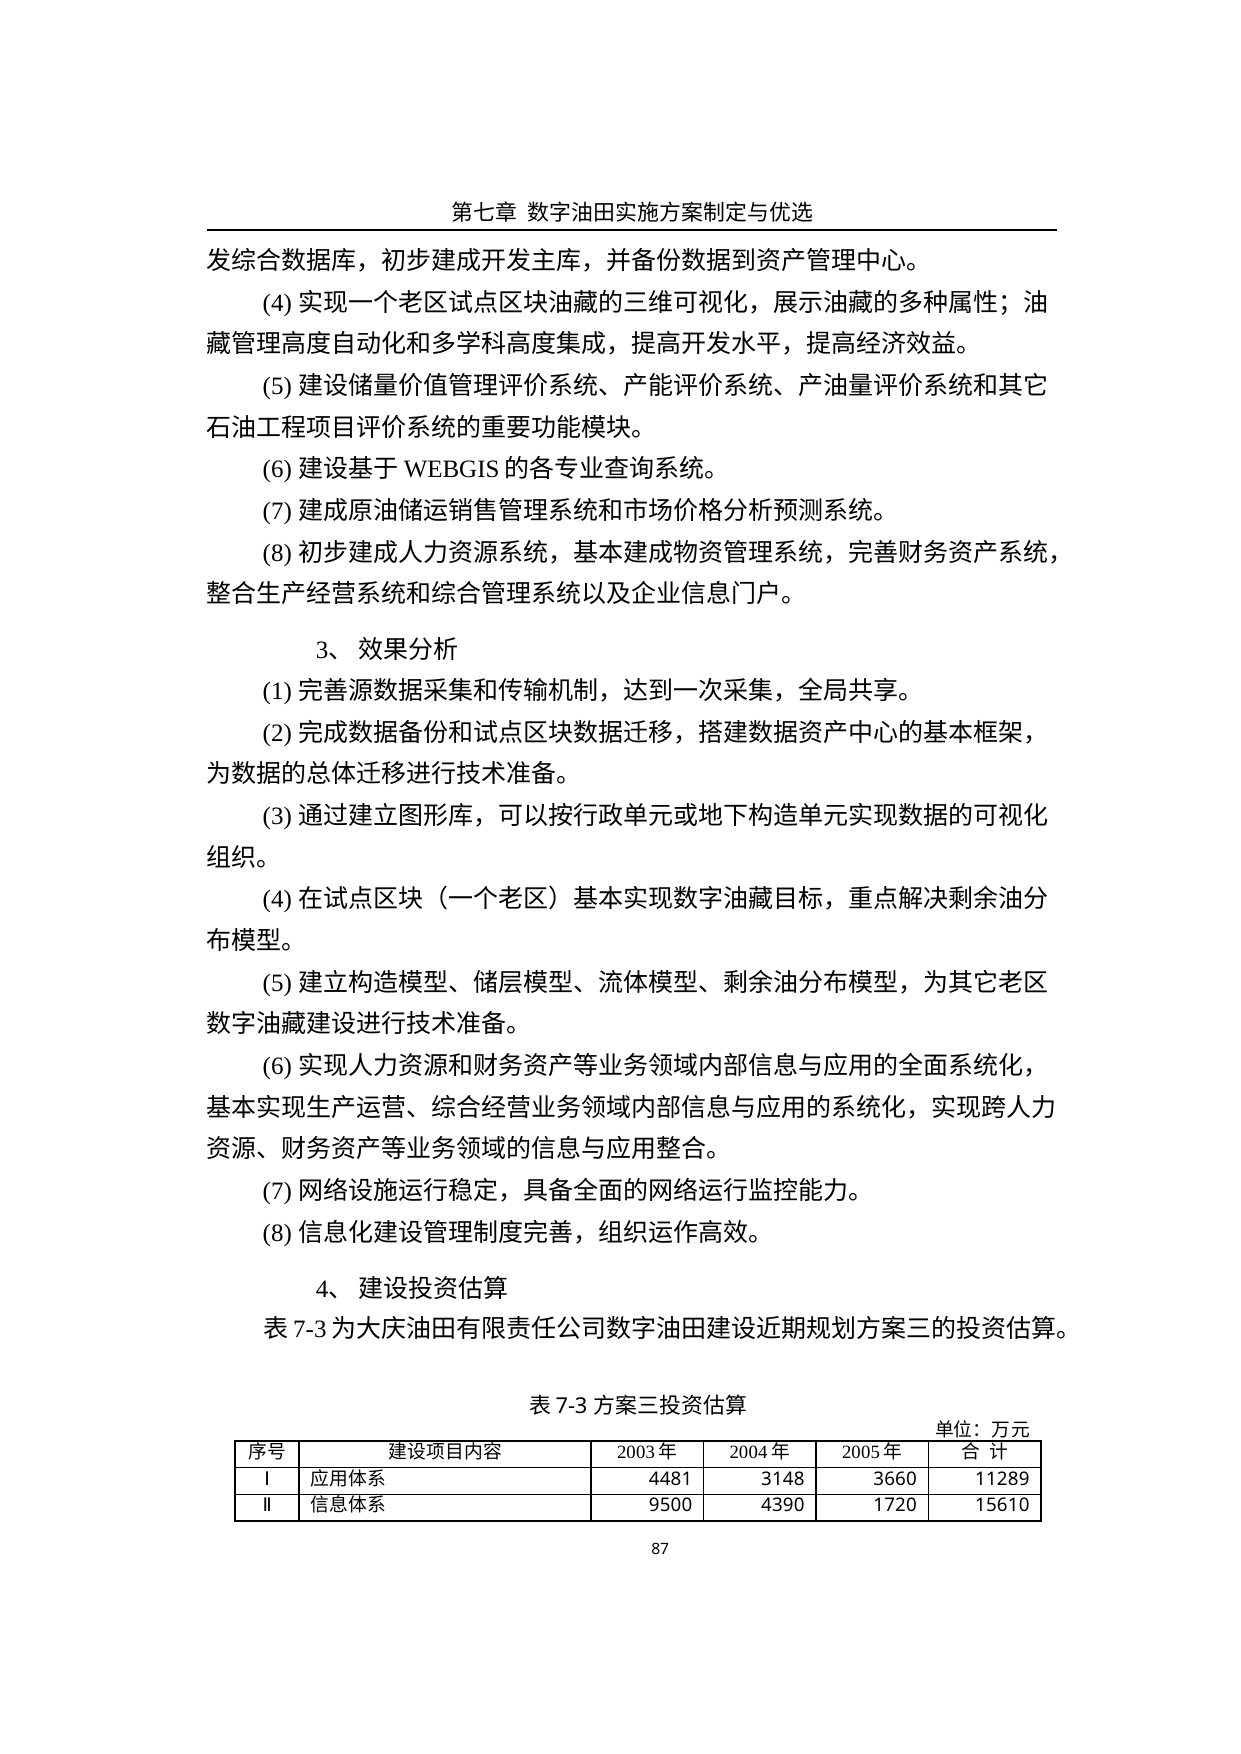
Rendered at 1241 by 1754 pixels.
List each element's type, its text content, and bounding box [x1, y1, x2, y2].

table_cell 3660 [817, 1468, 928, 1493]
table_cell 4390 [704, 1495, 815, 1520]
table_cell Ⅰ [236, 1468, 298, 1493]
table_cell 3148 [704, 1468, 815, 1493]
subtitle 建设基于WEBGIS的各专业查询系统。 [206, 444, 1057, 486]
subtitle 完善源数据采集和传输机制，达到一次采集，全局共享。 [206, 666, 1057, 708]
table_cell Ⅱ [236, 1495, 298, 1520]
subtitle 建成原油储运销售管理系统和市场价格分析预测系统。 [206, 486, 1057, 528]
subtitle 在试点区块（一个老区）基本实现数字油藏目标，重点解决剩余油分布模型。 [206, 874, 1057, 958]
subtitle 通过建立图形库，可以按行政单元或地下构造单元实现数据的可视化组织。 [206, 791, 1057, 874]
subtitle 建设储量价值管理评价系统、产能评价系统、产油量评价系统和其它石油工程项目评价系统的重要功能模块。 [206, 361, 1057, 444]
subtitle 建立构造模型、储层模型、流体模型、剩余油分布模型，为其它老区数字油藏建设进行技术准备。 [206, 958, 1057, 1041]
text 表7-3为大庆油田有限责任公司数字油田建设近期规划方案三的投资估算。 [207, 1304, 1057, 1346]
table_cell 15610 [929, 1495, 1040, 1520]
table_cell 应用体系 [300, 1468, 590, 1493]
table_cell 信息体系 [300, 1495, 590, 1520]
table_cell 9500 [592, 1495, 703, 1520]
table_cell 2003年 [592, 1442, 703, 1467]
table_cell 序号 [236, 1442, 298, 1467]
table_cell 2004年 [704, 1442, 815, 1467]
table_cell 11289 [929, 1468, 1040, 1493]
table_cell 1720 [817, 1495, 928, 1520]
table_cell 合 计 [929, 1442, 1040, 1467]
table_header 表7-3 方案三投资估算 单位：万元 [235, 1388, 1041, 1440]
subtitle 效果分析 [259, 630, 1057, 666]
subtitle 完成数据备份和试点区块数据迁移，搭建数据资产中心的基本框架，为数据的总体迁移进行技术准备。 [206, 708, 1057, 791]
subtitle 网络设施运行稳定，具备全面的网络运行监控能力。 [206, 1166, 1057, 1208]
subtitle 初步建成人力资源系统，基本建成物资管理系统，完善财务资产系统，整合生产经营系统和综合管理系统以及企业信息门户。 [206, 528, 1057, 611]
table_cell 2005年 [817, 1442, 928, 1467]
subtitle 实现人力资源和财务资产等业务领域内部信息与应用的全面系统化，基本实现生产运营、综合经营业务领域内部信息与应用的系统化，实现跨人力资源、财务资产等业务领域的信息与应用整合。 [206, 1041, 1057, 1166]
table_cell 建设项目内容 [300, 1442, 590, 1467]
subtitle 信息化建设管理制度完善，组织运作高效。 [206, 1208, 1057, 1249]
subtitle 建设5个开发综合应用库和2个开发专业数据库，完善3个采油厂开发综合数据库，初步建成开发主库，并备份数据到资产管理中心。 [206, 236, 1057, 278]
table_cell 4481 [592, 1468, 703, 1493]
subtitle 建设投资估算 [259, 1268, 1057, 1304]
subtitle 实现一个老区试点区块油藏的三维可视化，展示油藏的多种属性；油藏管理高度自动化和多学科高度集成，提高开发水平，提高经济效益。 [206, 278, 1057, 361]
